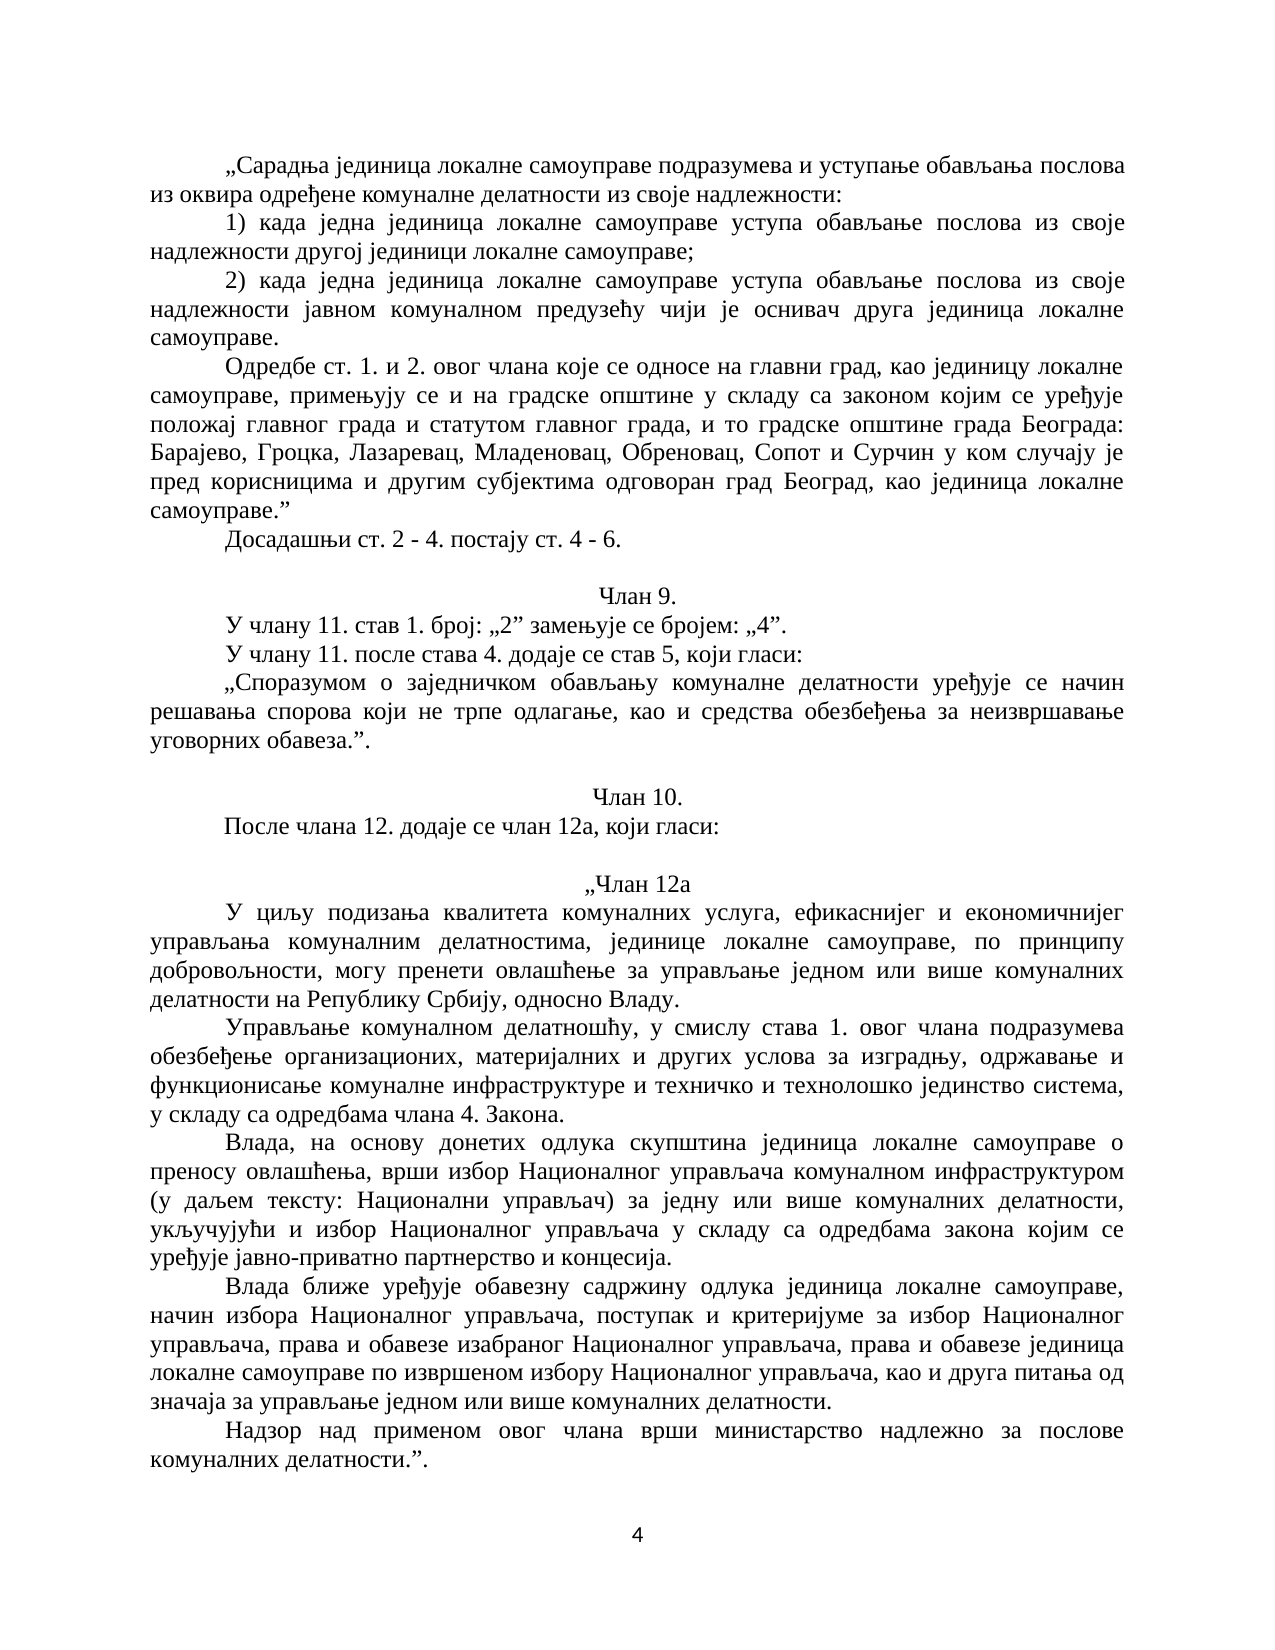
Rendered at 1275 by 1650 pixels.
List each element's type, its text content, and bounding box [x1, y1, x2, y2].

text Влада ближе уређује обавезну садржину одлука јединица локалне самоуправе, начин избора Националног управљача, поступак и критеријуме за избор Националног управљача, права и обавезе изабраног Националног управљача, права и обавезе јединица локалне самоуправе по извршеном избору Националног управљача, као и друга питања од значаја за управљање једном или више комуналних делатности. [150, 1271, 1125, 1415]
text 2) када једна јединица локалне самоуправе уступа обављање послова из своје надлежности јавном комуналном предузећу чији је оснивач друга јединица локалне самоуправе. [150, 265, 1125, 351]
text У члану 11. после става 4. додаје се став 5, који гласи: [150, 639, 1125, 667]
text У члану 11. став 1. број: „2” замењује се бројем: „4”. [150, 610, 1125, 639]
text Члан 9. [150, 581, 1125, 610]
text 1) када једна јединица локалне самоуправе уступа обављање послова из своје надлежности другој јединици локалне самоуправе; [150, 207, 1125, 265]
text После члана 12. додаје се члан 12а, који гласи: [150, 811, 1125, 840]
text Надзор над применом овог члана врши министарство надлежно за послове комуналних делатности.”. [150, 1415, 1125, 1472]
text Члан 10. [150, 782, 1125, 811]
text Одредбе ст. 1. и 2. овог члана које се односе на главни град, као јединицу локалне самоуправе, примењују се и на градске општине у складу са законом којим се уређује положај главног града и статутом главног града, и то градске општине града Београда: Барајево, Гроцка, Лазаревац, Младеновац, Обреновац, Сопот и Сурчин у ком случају је пред корисницима и другим субјектима одговоран град Београд, као јединица локалне самоуправе.” [150, 351, 1125, 524]
text Управљање комуналном делатношћу, у смислу става 1. овог члана подразумева обезбеђење организационих, материјалних и других услова за изградњу, одржавање и функционисање комуналне инфраструктуре и техничко и технолошко јединство система, у складу са одредбама члана 4. Закона. [150, 1012, 1125, 1127]
text У циљу подизања квалитета комуналних услуга, ефикаснијег и економичнијег управљања комуналним делатностима, јединице локалне самоуправе, по принципу добровољности, могу пренети овлашћење за управљање једном или више комуналних делатности на Републику Србију, односно Владу. [150, 897, 1125, 1012]
text „Сарадња јединица локалне самоуправе подразумева и уступање обављања послова из оквира одређене комуналне делатности из своје надлежности: [150, 150, 1125, 207]
text „Споразумом о заједничком обављању комуналне делатности уређује се начин решавања спорова који не трпе одлагање, као и средства обезбеђења за неизвршавање уговорних обавеза.”. [150, 667, 1125, 754]
text „Члан 12а [150, 869, 1125, 897]
text Досадашњи ст. 2 - 4. постају ст. 4 - 6. [150, 524, 1125, 552]
text Влада, на основу донетих одлука скупштина јединица локалне самоуправе о преносу овлашћења, врши избор Националног управљача комуналном инфраструктуром (у даљем тексту: Национални управљач) за једну или више комуналних делатности, укључујући и избор Националног управљача у складу са одредбама закона којим се уређује јавно-приватно партнерство и концесија. [150, 1127, 1125, 1271]
